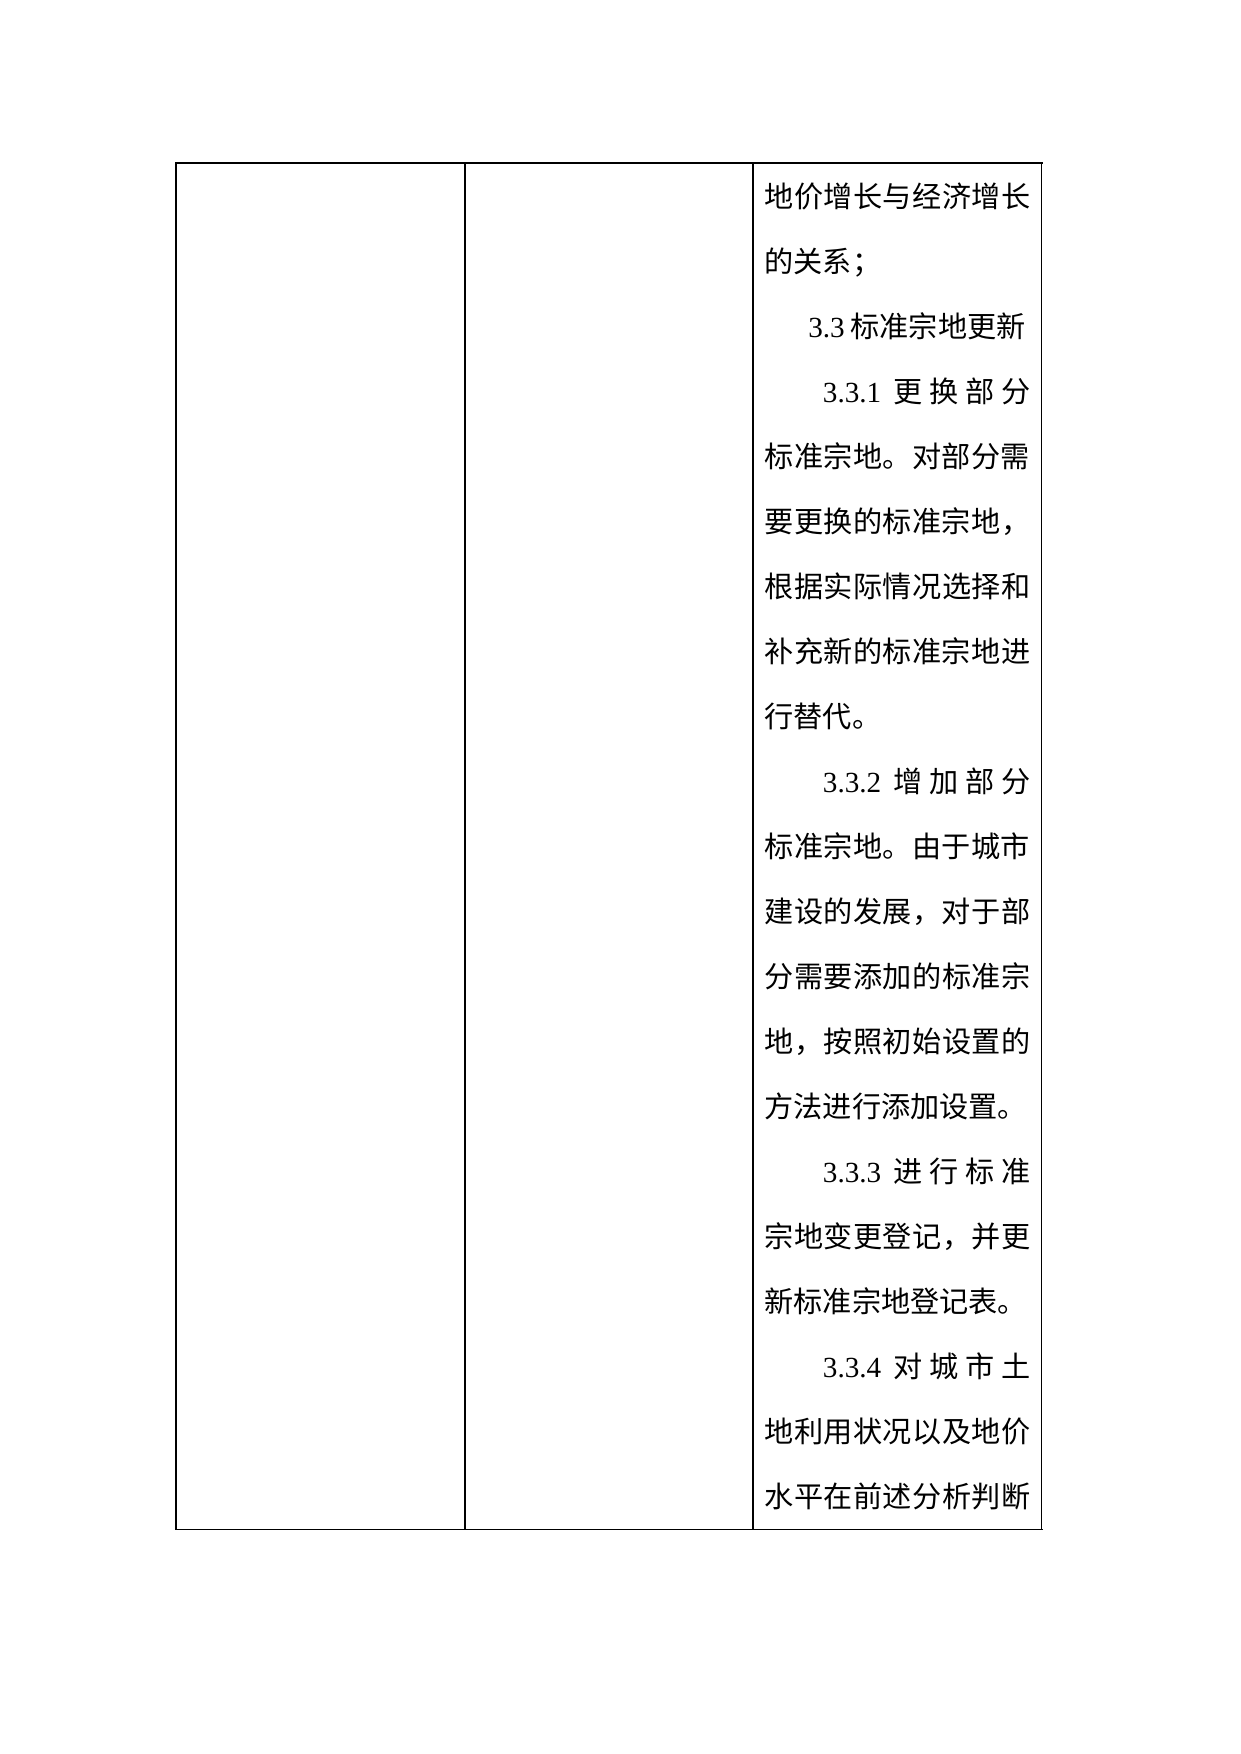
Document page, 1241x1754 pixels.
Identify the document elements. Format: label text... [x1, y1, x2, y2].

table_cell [754, 164, 1041, 1528]
table_cell [177, 164, 464, 1528]
table_cell 1 [466, 164, 752, 1528]
